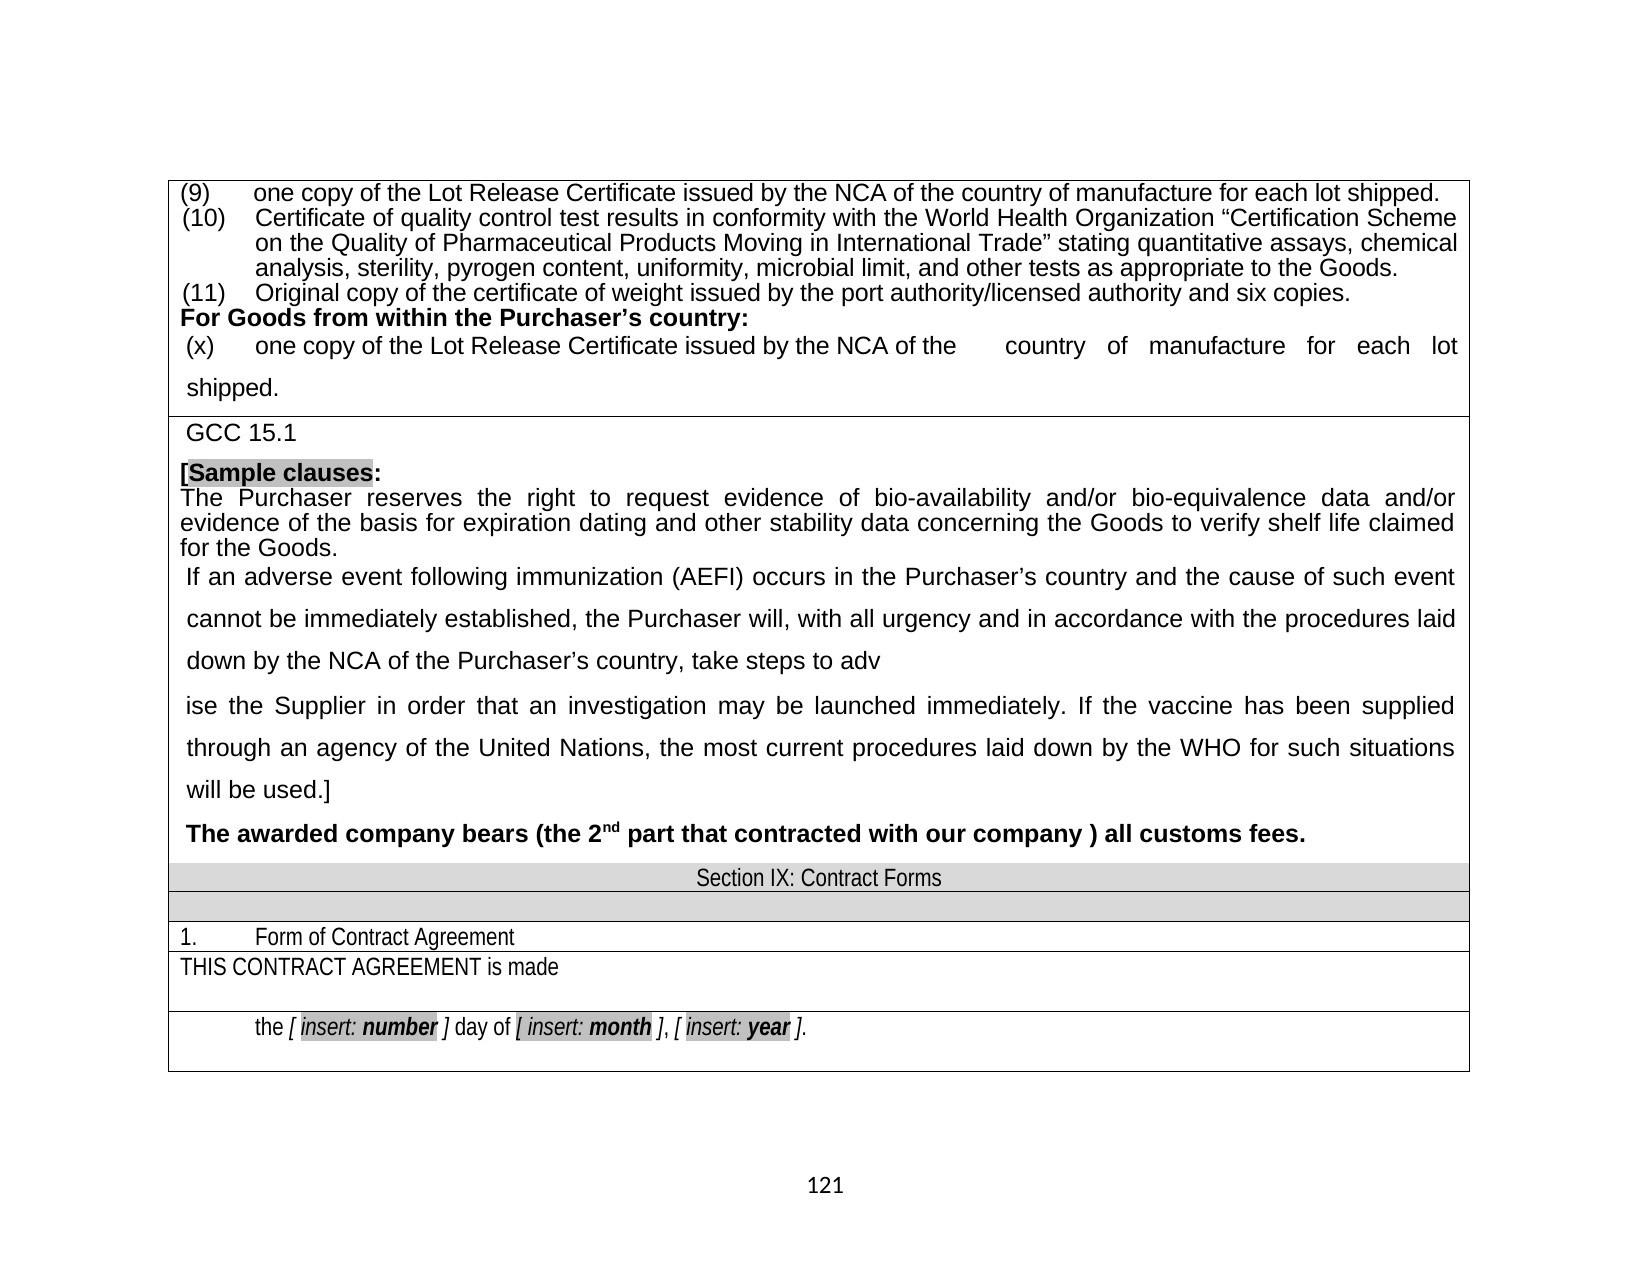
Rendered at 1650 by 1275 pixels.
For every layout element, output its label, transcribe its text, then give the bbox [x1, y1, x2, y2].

table_cell Section IX: Contract Forms [169, 863, 1469, 891]
table_cell GCC 15.1 [Sample clauses: The Purchaser reserves the right to request evidence of bio-availability and/or bio-equivalence data and/or evidence of the basis for expiration dating and other stability data concerning the Goods to verify shelf life claimed for the Goods. If an adverse event following immunization (AEFI) occurs in the Purchaser’s country and the cause of such event cannot be immediately established, the Purchaser will, with all urgency and in accordance with the procedures laid down by the NCA of the Purchaser’s country, take steps to adv ise the Supplier in order that an investigation may be launched immediately. If the vaccine has been supplied through an agency of the United Nations, the most current procedures laid down by the WHO for such situations will be used.] The awarded company bears (the 2nd part that contracted with our company ) all customs fees. [169, 417, 1469, 863]
table_cell THIS CONTRACT AGREEMENT is made [169, 952, 1469, 1011]
table_cell [169, 892, 1469, 921]
table_cell the [ insert: number ] day of [ insert: month ], [ insert: year ]. [169, 1012, 1469, 1071]
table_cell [169, 181, 1469, 416]
table_cell 1. Form of Contract Agreement [169, 922, 1469, 951]
